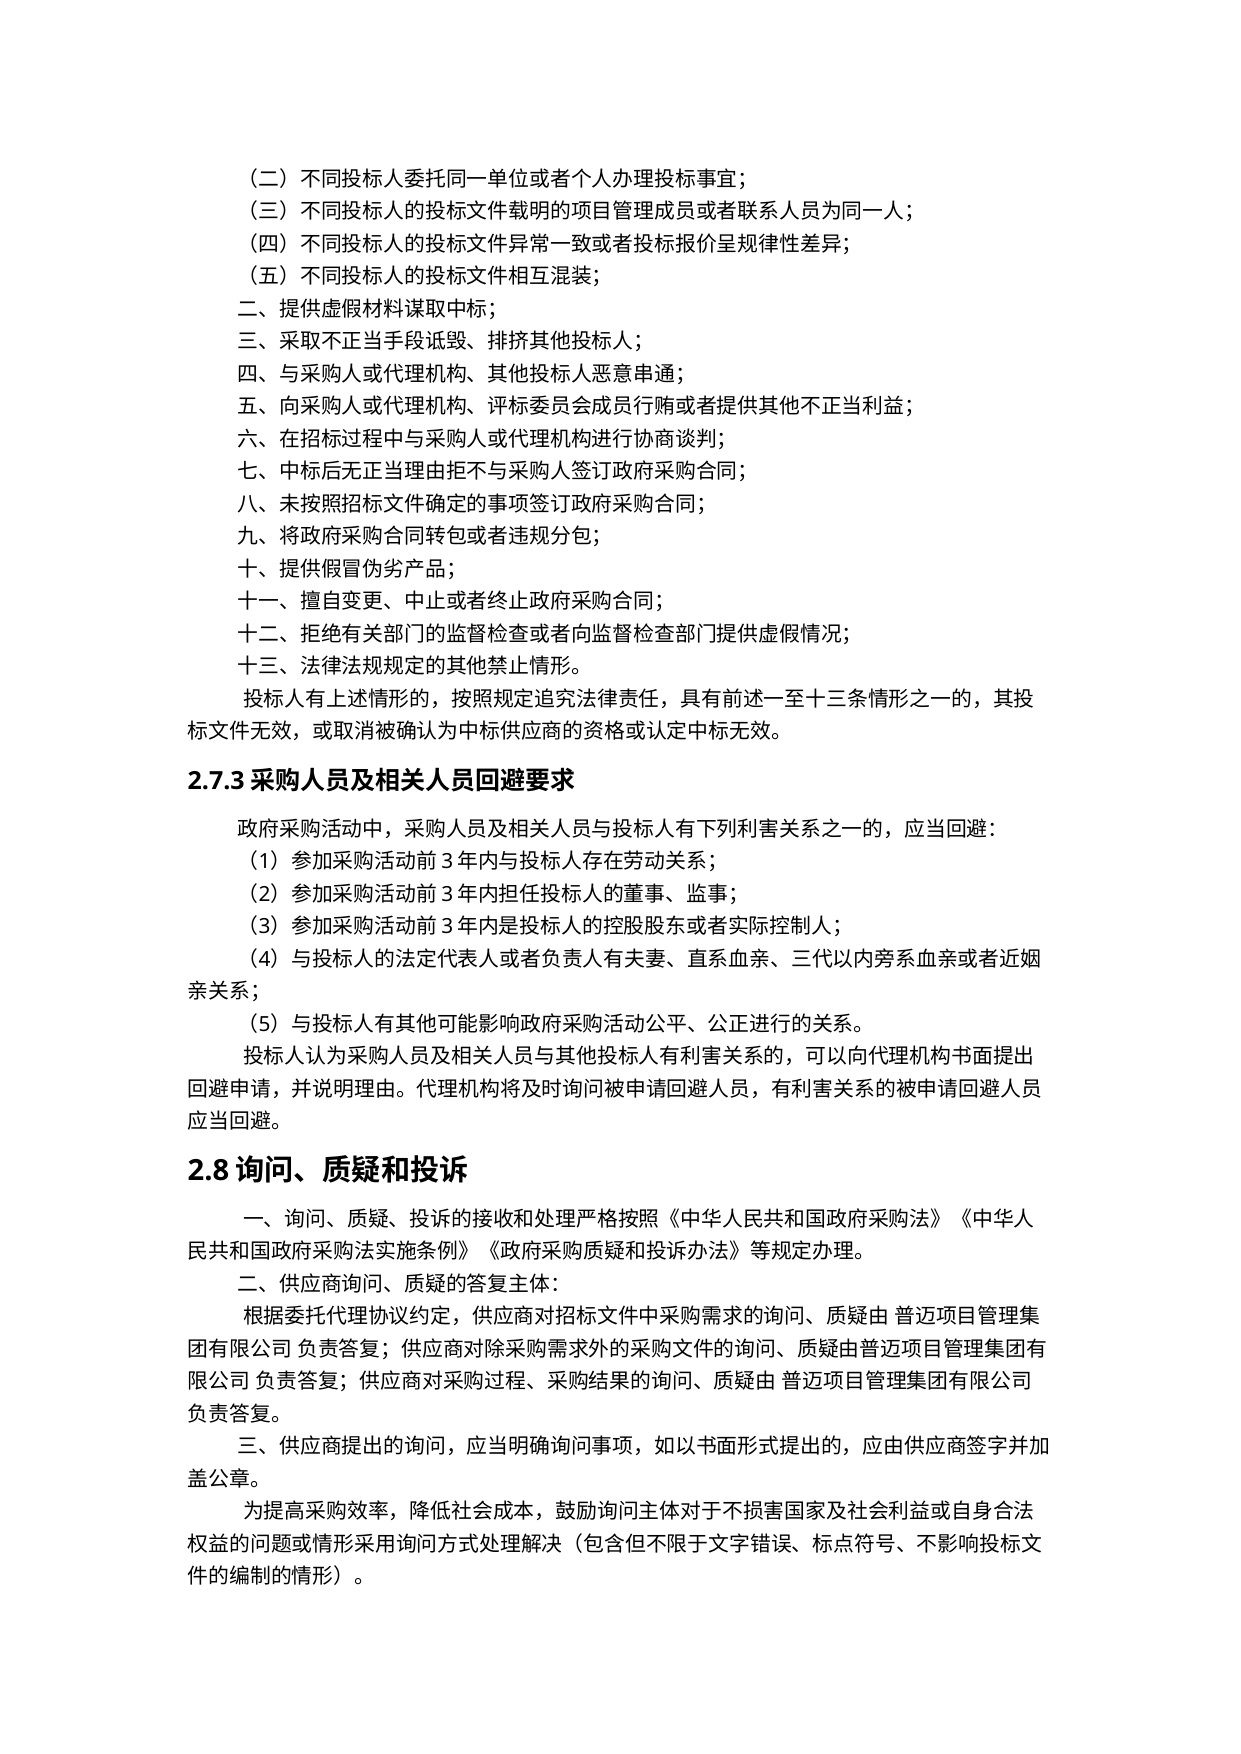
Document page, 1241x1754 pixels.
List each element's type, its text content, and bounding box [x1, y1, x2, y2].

text 投标人有上述情形的，按照规定追究法律责任，具有前述一至十三条情形之一的，其投标文件无效，或取消被确认为中标供应商的资格或认定中标无效。 [187, 682, 1053, 747]
text 六、在招标过程中与采购人或代理机构进行协商谈判； [187, 422, 1053, 454]
text 政府采购活动中，采购人员及相关人员与投标人有下列利害关系之一的，应当回避： [187, 812, 1053, 844]
text （4）与投标人的法定代表人或者负责人有夫妻、直系血亲、三代以内旁系血亲或者近姻亲关系； [187, 942, 1053, 1007]
text 二、供应商询问、质疑的答复主体： [187, 1267, 1053, 1299]
text 十一、擅自变更、中止或者终止政府采购合同； [187, 584, 1053, 617]
text （五）不同投标人的投标文件相互混装； [187, 259, 1053, 292]
text 五、向采购人或代理机构、评标委员会成员行贿或者提供其他不正当利益； [187, 389, 1053, 422]
text （二）不同投标人委托同一单位或者个人办理投标事宜； [187, 162, 1053, 194]
text 十二、拒绝有关部门的监督检查或者向监督检查部门提供虚假情况； [187, 617, 1053, 649]
text 三、采取不正当手段诋毁、排挤其他投标人； [187, 324, 1053, 357]
text 十、提供假冒伪劣产品； [187, 552, 1053, 584]
text （5）与投标人有其他可能影响政府采购活动公平、公正进行的关系。 [187, 1007, 1053, 1039]
text 为提高采购效率，降低社会成本，鼓励询问主体对于不损害国家及社会利益或自身合法权益的问题或情形采用询问方式处理解决（包含但不限于文字错误、标点符号、不影响投标文件的编制的情形）。 [187, 1494, 1053, 1592]
text （2）参加采购活动前3年内担任投标人的董事、监事； [187, 877, 1053, 909]
text 二、提供虚假材料谋取中标； [187, 292, 1053, 324]
text 四、与采购人或代理机构、其他投标人恶意串通； [187, 357, 1053, 389]
text （三）不同投标人的投标文件载明的项目管理成员或者联系人员为同一人； [187, 194, 1053, 227]
text 投标人认为采购人员及相关人员与其他投标人有利害关系的，可以向代理机构书面提出回避申请，并说明理由。代理机构将及时询问被申请回避人员，有利害关系的被申请回避人员应当回避。 [187, 1039, 1053, 1137]
text 七、中标后无正当理由拒不与采购人签订政府采购合同； [187, 454, 1053, 487]
text 一、询问、质疑、投诉的接收和处理严格按照《中华人民共和国政府采购法》《中华人民共和国政府采购法实施条例》《政府采购质疑和投诉办法》等规定办理。 [187, 1202, 1053, 1267]
text （四）不同投标人的投标文件异常一致或者投标报价呈规律性差异； [187, 227, 1053, 259]
text 根据委托代理协议约定，供应商对招标文件中采购需求的询问、质疑由 普迈项目管理集团有限公司 负责答复；供应商对除采购需求外的采购文件的询问、质疑由普迈项目管理集团有限公司 负责答复；供应商对采购过程、采购结果的询问、质疑由 普迈项目管理集团有限公司 负责答复。 [187, 1299, 1053, 1429]
text 2.8询问、质疑和投诉 [187, 1137, 1053, 1202]
text 十三、法律法规规定的其他禁止情形。 [187, 649, 1053, 682]
text （3）参加采购活动前3年内是投标人的控股股东或者实际控制人； [187, 909, 1053, 942]
text 2.7.3采购人员及相关人员回避要求 [187, 747, 1053, 812]
text 九、将政府采购合同转包或者违规分包； [187, 519, 1053, 552]
text （1）参加采购活动前3年内与投标人存在劳动关系； [187, 844, 1053, 877]
text 八、未按照招标文件确定的事项签订政府采购合同； [187, 487, 1053, 519]
text 三、供应商提出的询问，应当明确询问事项，如以书面形式提出的，应由供应商签字并加盖公章。 [187, 1429, 1053, 1494]
